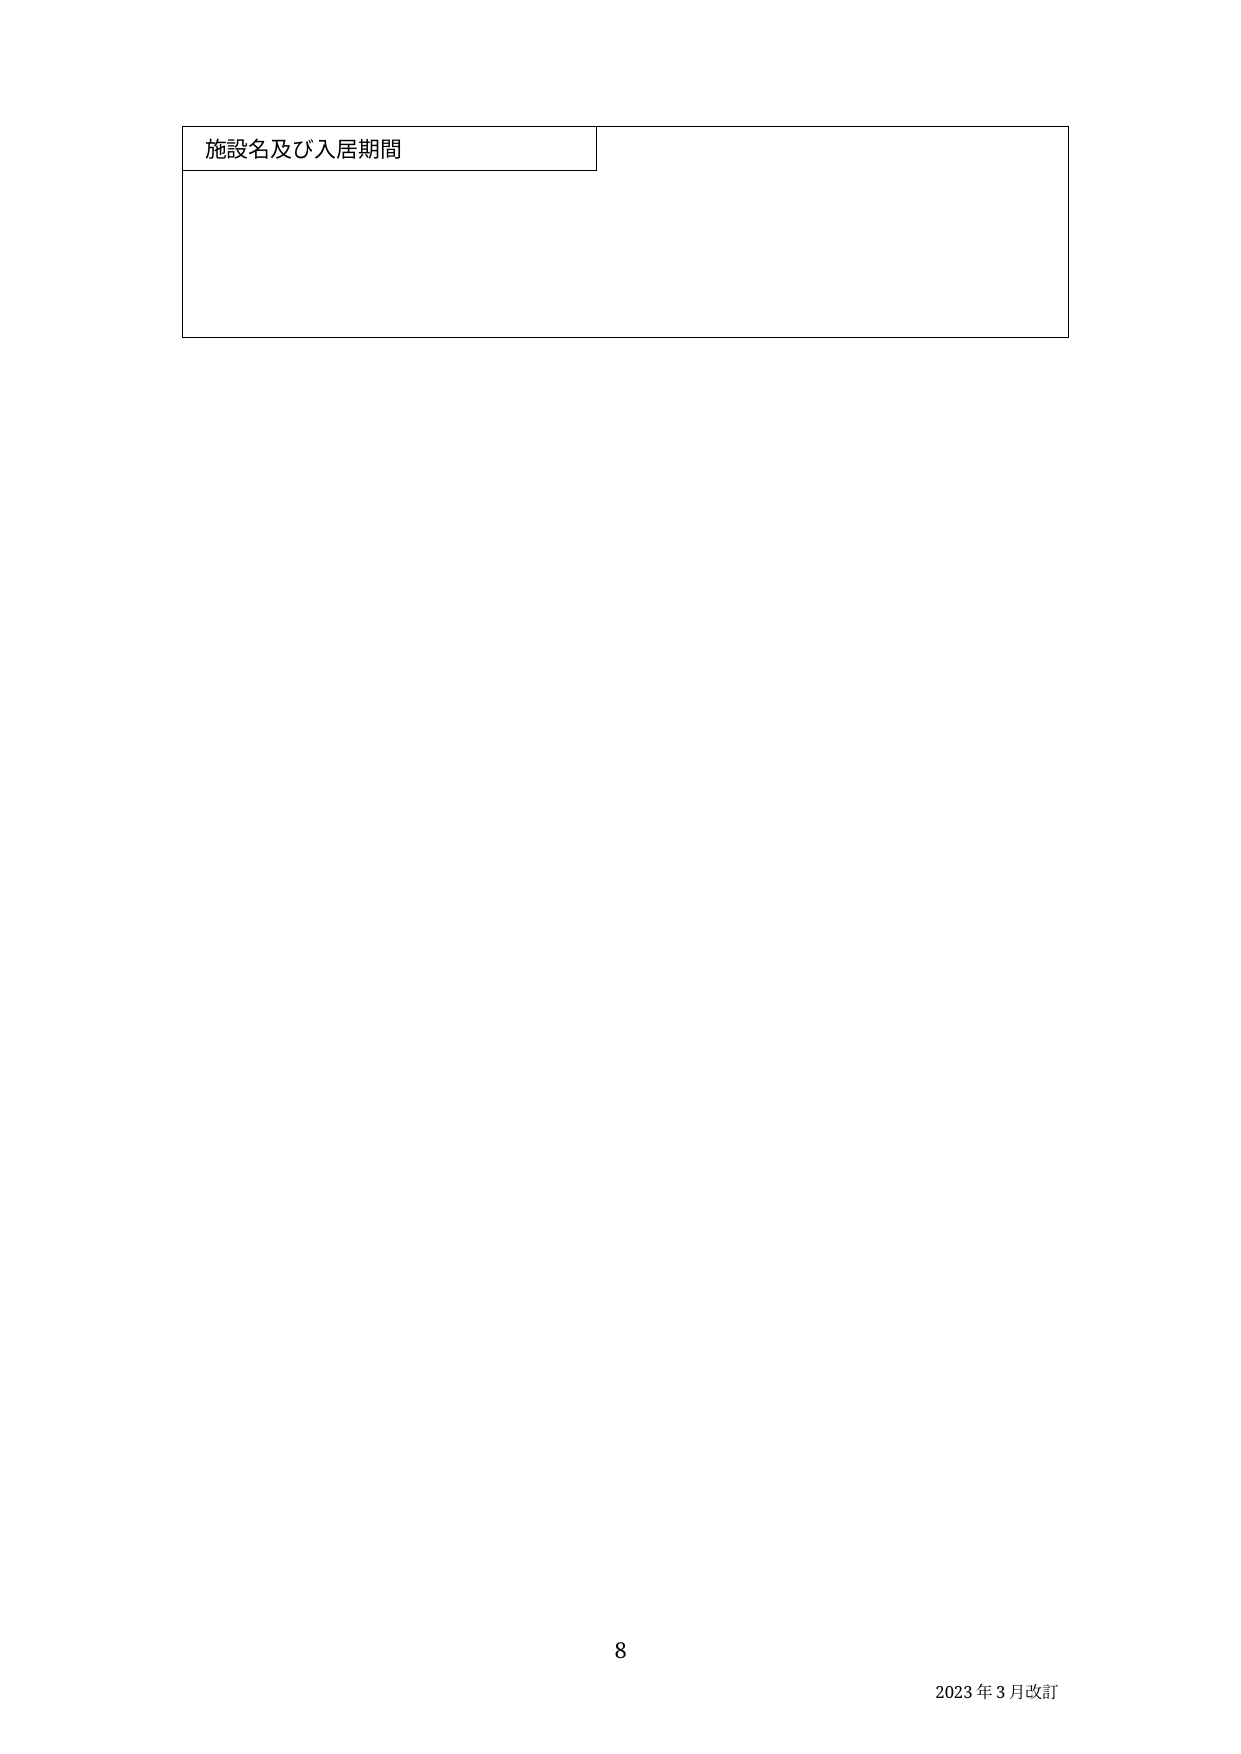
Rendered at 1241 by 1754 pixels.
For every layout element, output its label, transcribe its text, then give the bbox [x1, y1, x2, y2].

table_header [597, 127, 1068, 169]
table_header 施設名及び入居期間 [183, 127, 596, 169]
table_cell [183, 170, 1068, 337]
